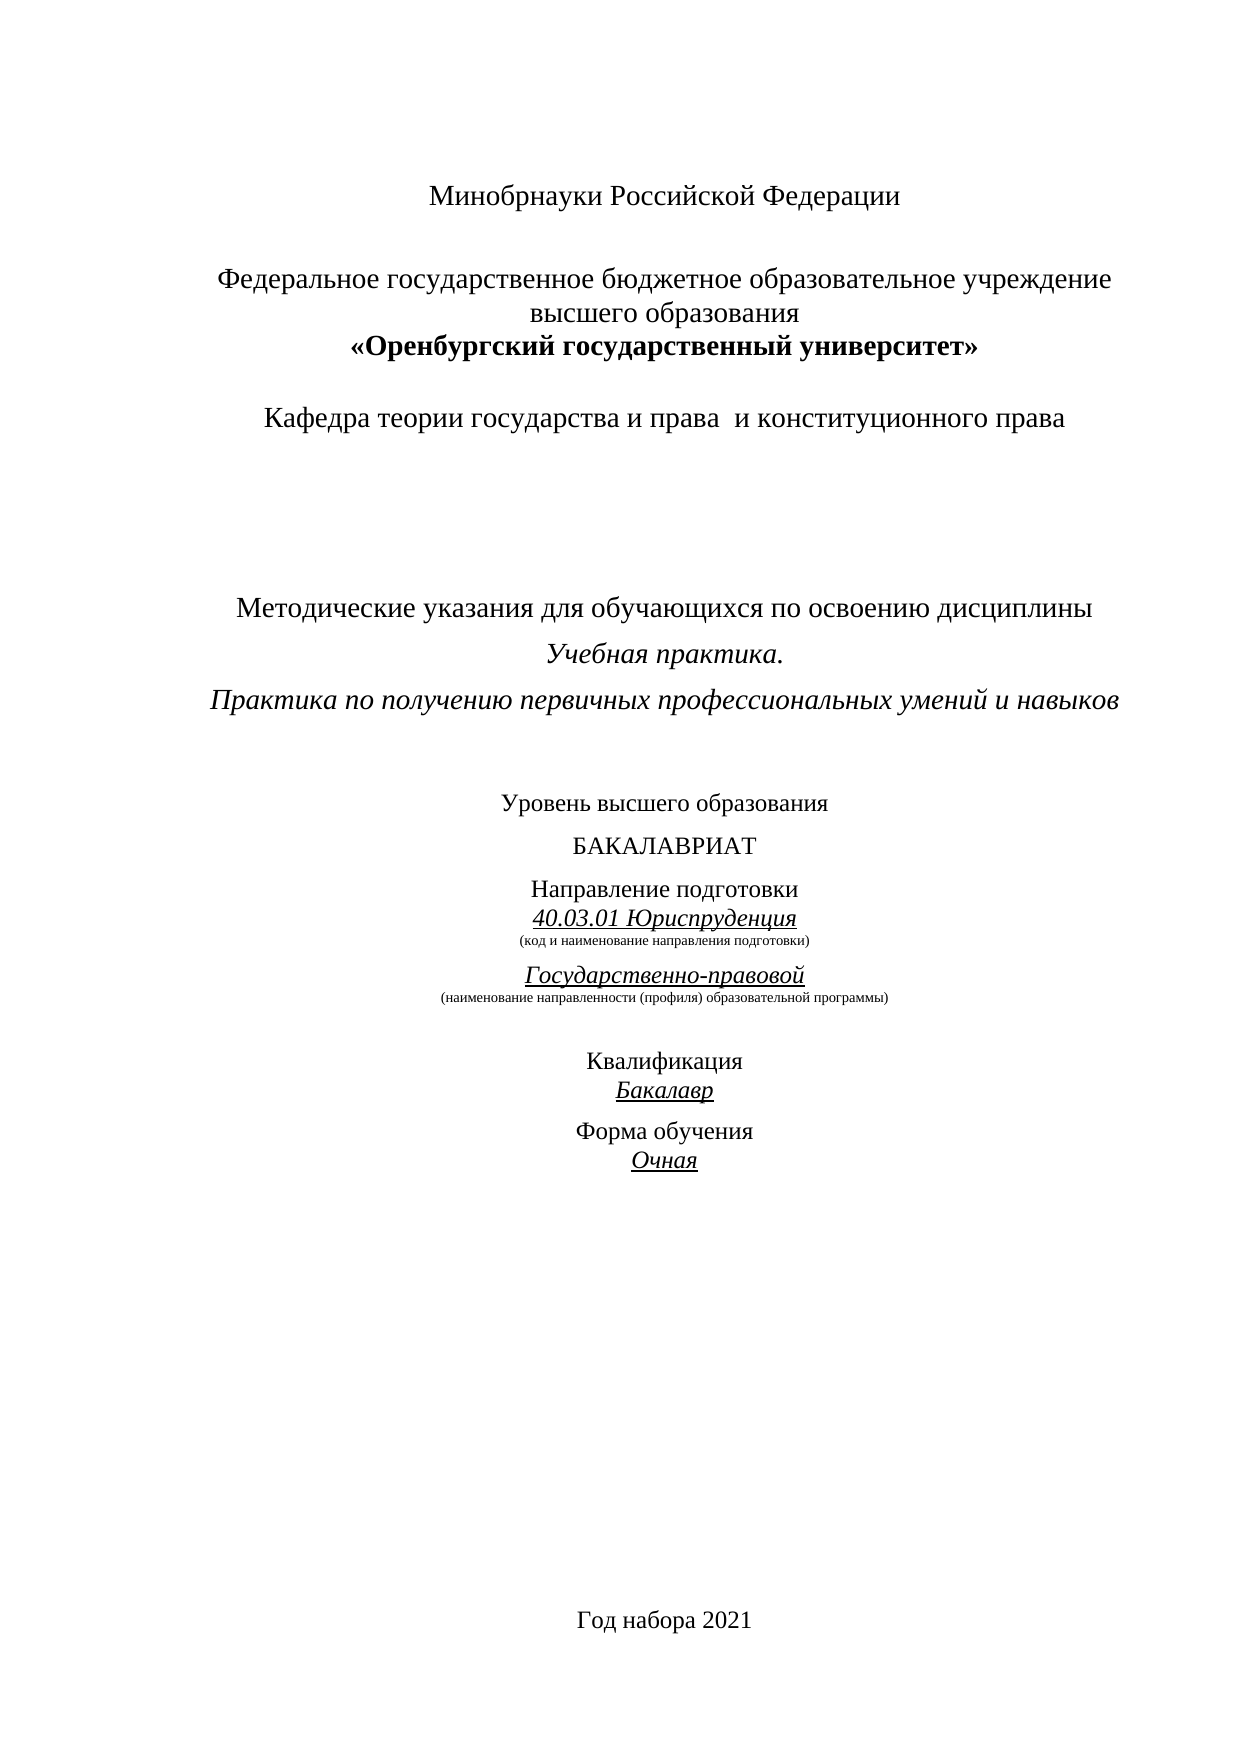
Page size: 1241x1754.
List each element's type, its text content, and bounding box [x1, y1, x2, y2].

text (наименование направленности (профиля) образовательной программы) [177, 989, 1152, 1018]
text Уровень высшего образования [177, 788, 1152, 816]
text Направление подготовки [177, 874, 1152, 903]
text БАКАЛАВРИАТ [177, 831, 1152, 859]
text Методические указания для обучающихся по освоению дисциплины [177, 590, 1152, 624]
text Минобрнауки Российской Федерации [177, 178, 1152, 211]
text Кафедра теории государства и права и конституционного права [177, 400, 1152, 434]
text «Оренбургский государственный университет» [177, 328, 1152, 362]
text высшего образования [177, 295, 1152, 328]
text Очная [177, 1145, 1152, 1174]
text Квалификация [177, 1046, 1152, 1075]
text Федеральное государственное бюджетное образовательное учреждение [177, 261, 1152, 295]
text Практика по получению первичных профессиональных умений и навыков [177, 682, 1152, 716]
text 40.03.01 Юриспруденция [177, 903, 1152, 931]
text (код и наименование направления подготовки) [177, 931, 1152, 960]
text Учебная практика. [177, 636, 1152, 670]
text Государственно-правовой [177, 960, 1152, 989]
text Год набора 2021 [177, 1605, 1152, 1634]
text Бакалавр [177, 1075, 1152, 1104]
text Форма обучения [177, 1116, 1152, 1145]
